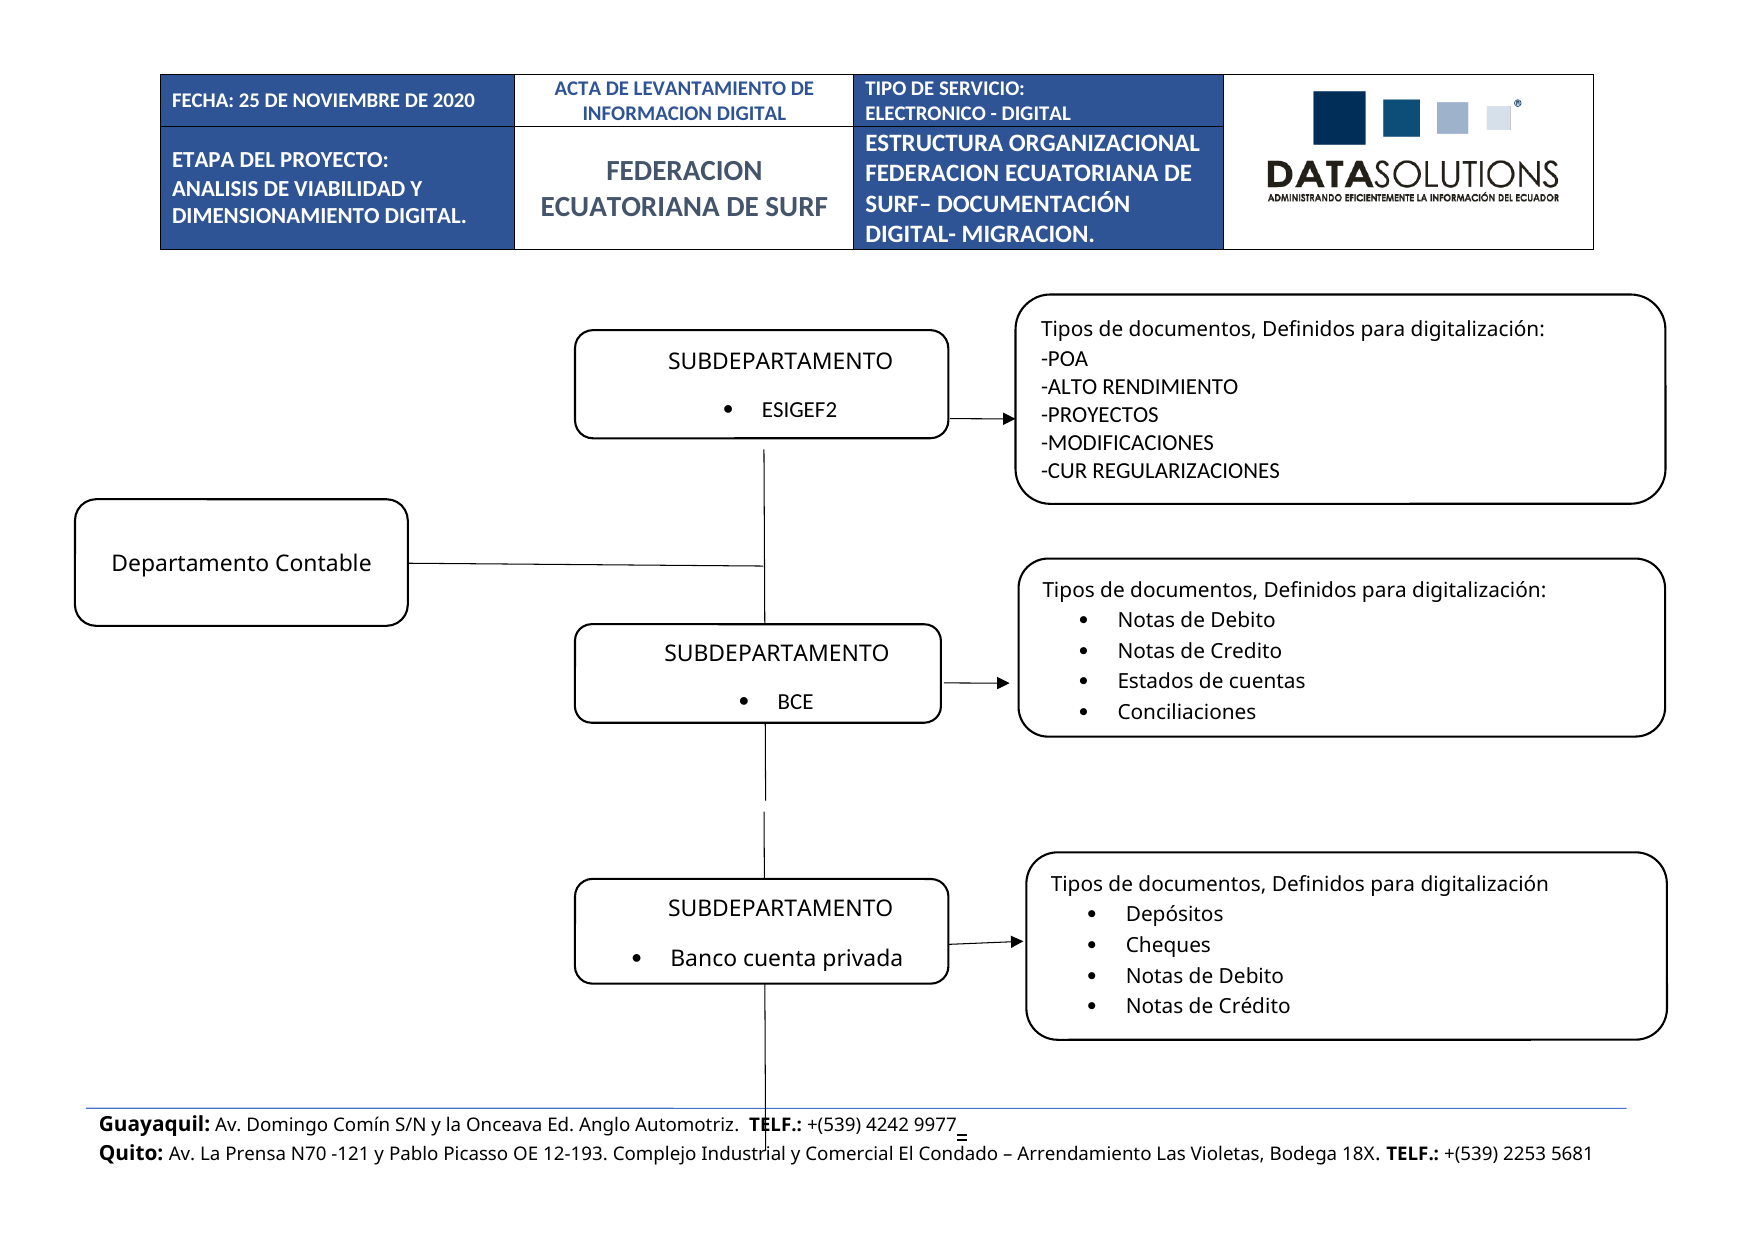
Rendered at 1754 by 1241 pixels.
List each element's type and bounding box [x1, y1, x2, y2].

picture [1265, 87, 1559, 203]
